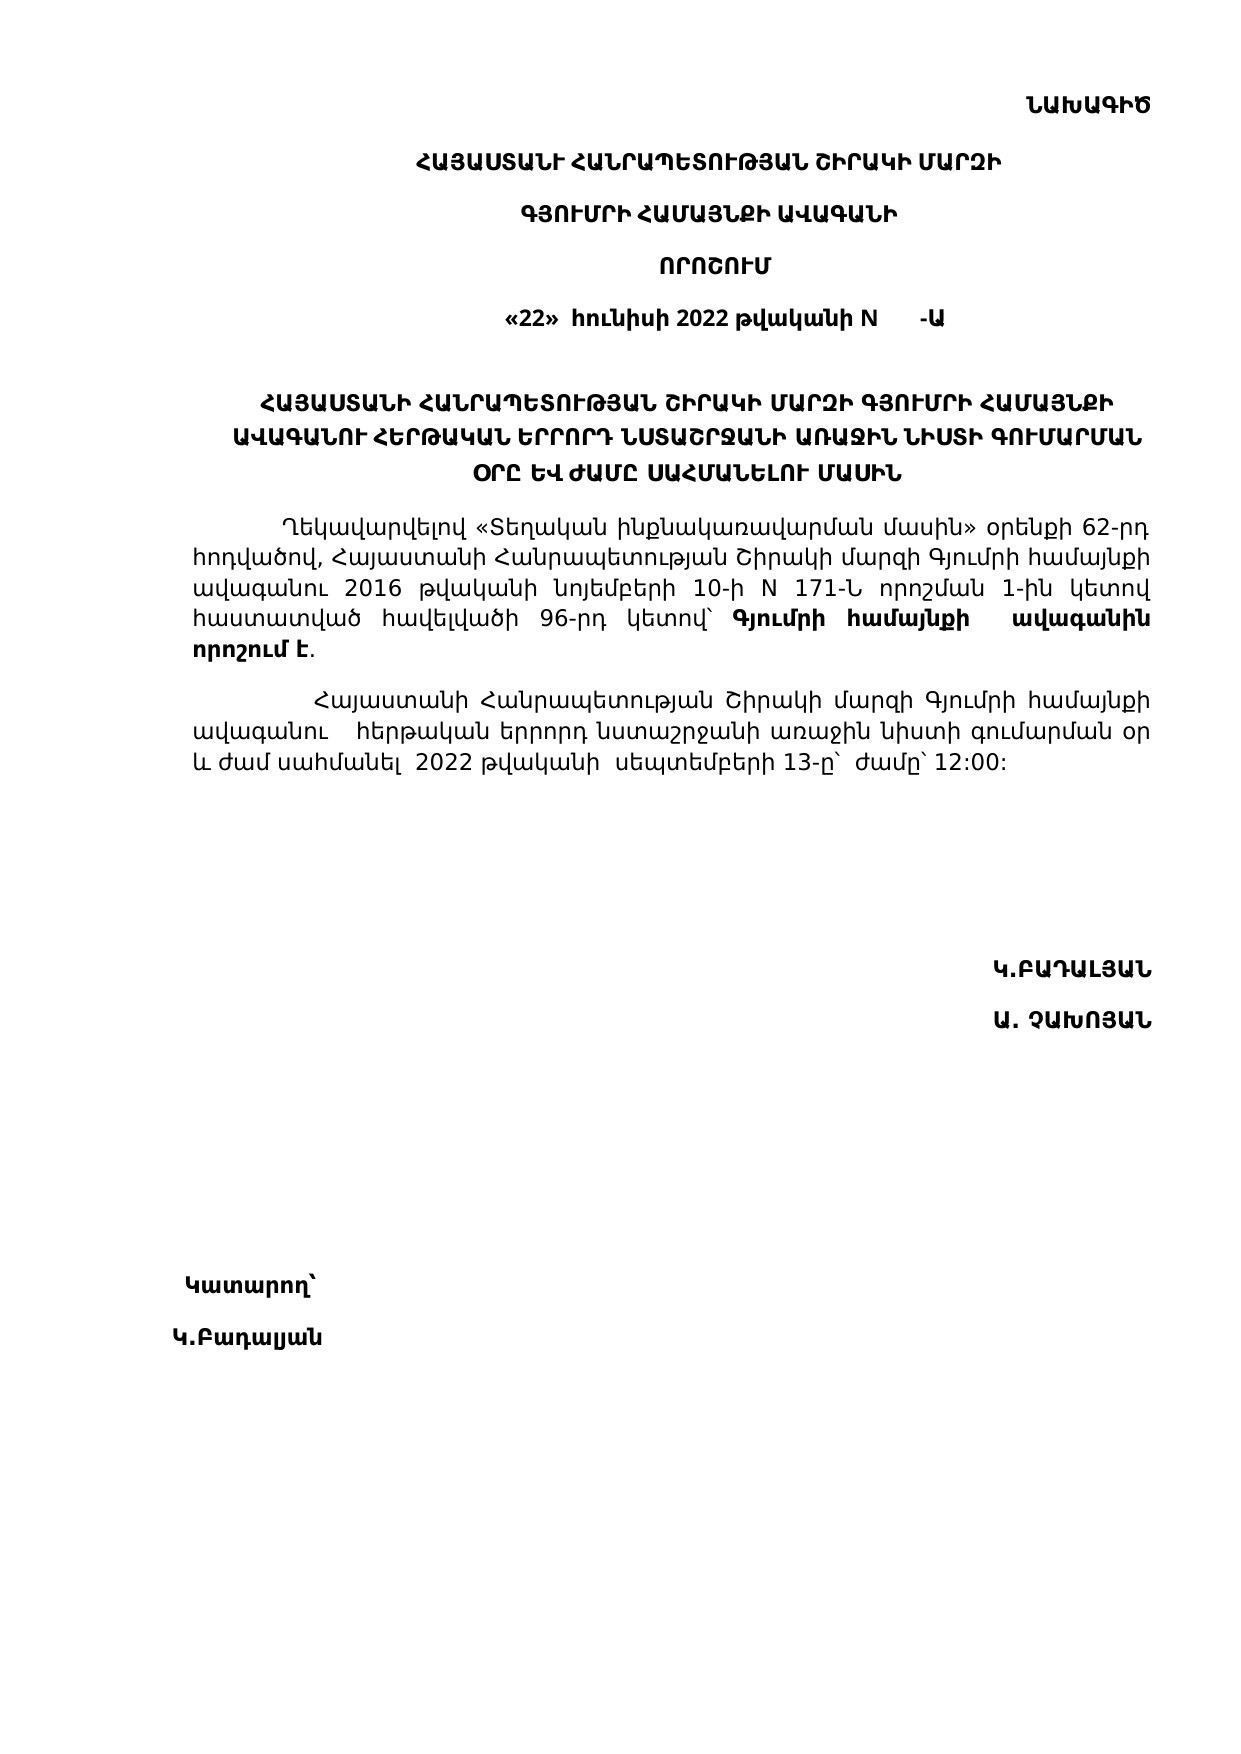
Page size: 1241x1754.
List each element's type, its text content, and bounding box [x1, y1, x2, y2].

text Ա. ՉԱԽՈՅԱՆ [148, 1003, 1152, 1035]
text ԳՅՈՒՄՐԻ ՀԱՄԱՅՆՔԻ ԱՎԱԳԱՆԻ [207, 197, 1167, 229]
text ՈՐՈՇՈՒՄ [207, 249, 1167, 281]
text Ղեկավարվելով «Տեղական ինքնակառավարման մասին» օրենքի 62-րդ հոդվածով, Հայաստանի Հանրապետության Շիրակի մարզի Գյումրի համայնքի ավագանու 2016 թվականի նոյեմբերի 10-ի N 171-Ն որոշման 1-ին կետով հաստատված հավելվածի 96-րդ կետով՝ Գյումրի համայնքի ավագանին որոշում է. [148, 514, 1152, 663]
text Հայաստանի Հանրապետության Շիրակի մարզի Գյումրի համայնքի ավագանու հերթական երրորդ նստաշրջանի առաջին նիստի գումարման օր և ժամ սահմանել 2022 թվականի սեպտեմբերի 13-ը՝ ժամը՝ 12:00: [148, 688, 1152, 776]
list ՀԱՅԱՍՏԱՆԻ ՀԱՆՐԱՊԵՏՈՒԹՅԱՆ ՇԻՐԱԿԻ ՄԱՐԶԻ ԳՅՈՒՄՐԻ ՀԱՄԱՅՆՔԻ ԱՎԱԳԱՆՈՒ ՀԵՐԹԱԿԱՆ ԵՐՐՈՐԴ ՆՍՏԱՇՐՋԱՆԻ ԱՌԱՋԻՆ ՆԻՍՏԻ ԳՈՒՄԱՐՄԱՆ ՕՐԸ ԵՎ ԺԱՄԸ ՍԱՀՄԱՆԵԼՈՒ ՄԱՍԻՆ [223, 390, 1152, 488]
text Կատարող՝ [148, 1273, 1152, 1299]
text «22» հունիսի 2022 թվականի N -Ա [207, 302, 1152, 333]
text ՀԱՅԱՍՏԱՆՒ ՀԱՆՐԱՊԵՏՈՒԹՅԱՆ ՇԻՐԱԿԻ ՄԱՐԶԻ [207, 145, 1167, 177]
text Կ.Բադալյան [148, 1324, 1152, 1351]
text Կ.ԲԱԴԱԼՅԱՆ [148, 956, 1152, 983]
text ՆԱԽԱԳԻԾ [148, 89, 1152, 120]
